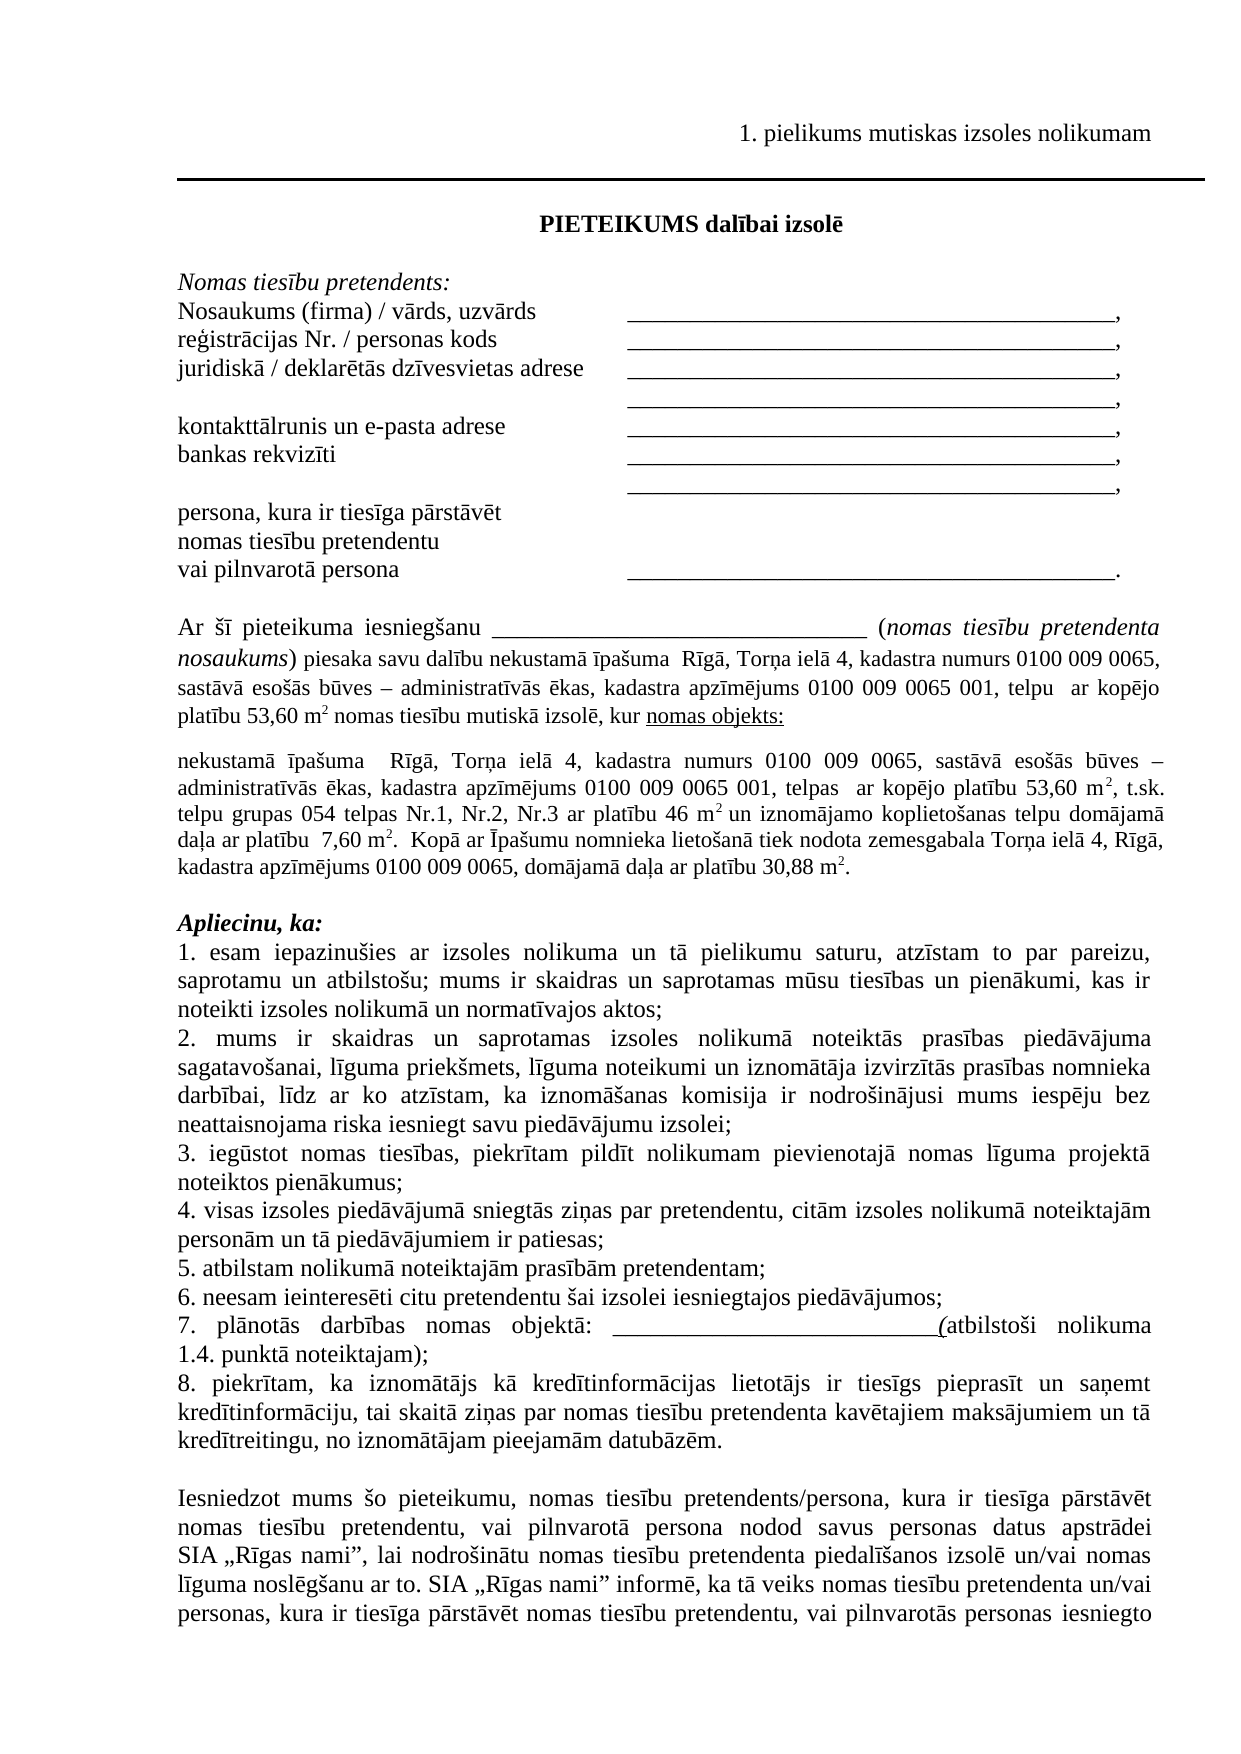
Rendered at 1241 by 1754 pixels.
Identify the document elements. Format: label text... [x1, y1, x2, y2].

text Nomas tiesību pretendents: [177, 267, 1152, 296]
text _______________________________________, [177, 382, 1152, 411]
text 7. plānotās darbības nomas objektā: __________________________(atbilstoši nolikuma 1.4. punktā noteiktajam); [177, 1311, 1152, 1368]
text _______________________________________, [177, 468, 1152, 497]
text persona, kura ir tiesīga pārstāvēt [177, 497, 1152, 526]
text 8. piekrītam, ka iznomātājs kā kredītinformācijas lietotājs ir tiesīgs pieprasīt un saņemt kredītinformāciju, tai skaitā ziņas par nomas tiesību pretendenta kavētajiem maksājumiem un tā kredītreitingu, no iznomātājam pieejamām datubāzēm. [177, 1368, 1152, 1454]
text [177, 1483, 1152, 1627]
text PIETEIKUMS dalībai izsolē [177, 209, 1205, 238]
text nomas tiesību pretendentu [177, 526, 1152, 554]
text 2. mums ir skaidras un saprotamas izsoles nolikumā noteiktās prasības piedāvājuma sagatavošanai, līguma priekšmets, līguma noteikumi un iznomātāja izvirzītās prasības nomnieka darbībai, līdz ar ko atzīstam, ka iznomāšanas komisija ir nodrošinājusi mums iespēju bez neattaisnojama riska iesniegt savu piedāvājumu izsolei; [177, 1023, 1152, 1138]
text kontakttālrunis un e-pasta adrese _______________________________________, [177, 411, 1152, 439]
text 1. pielikums mutiskas izsoles nolikumam [627, 118, 1152, 147]
text Nosaukums (firma) / vārds, uzvārds _______________________________________, [177, 296, 1152, 324]
text reģistrācijas Nr. / personas kods _______________________________________, [177, 324, 1152, 353]
text 3. iegūstot nomas tiesības, piekrītam pildīt nolikumam pievienotajā nomas līguma projektā noteiktos pienākumus; [177, 1138, 1152, 1196]
text 1. esam iepazinušies ar izsoles nolikuma un tā pielikumu saturu, atzīstam to par pareizu, saprotamu un atbilstošu; mums ir skaidras un saprotamas mūsu tiesības un pienākumi, kas ir noteikti izsoles nolikumā un normatīvajos aktos; [177, 937, 1152, 1023]
text juridiskā / deklarētās dzīvesvietas adrese _______________________________________, [177, 353, 1152, 382]
text 4. visas izsoles piedāvājumā sniegtās ziņas par pretendentu, citām izsoles nolikumā noteiktajām personām un tā piedāvājumiem ir patiesas; [177, 1196, 1152, 1253]
text nekustamā īpašuma Rīgā, Torņa ielā 4, kadastra numurs 0100 009 0065, sastāvā esošās būves – administratīvās ēkas, kadastra apzīmējums 0100 009 0065 001, telpas ar kopējo platību 53,60 m2, t.sk. telpu grupas 054 telpas Nr.1, Nr.2, Nr.3 ar platību 46 m2 un iznomājamo koplietošanas telpu domājamā daļa ar platību 7,60 m2. Kopā ar Īpašumu nomnieka lietošanā tiek nodota zemesgabala Torņa ielā 4, Rīgā, kadastra apzīmējums 0100 009 0065, domājamā daļa ar platību 30,88 m2. [177, 747, 1165, 879]
text Ar šī pieteikuma iesniegšanu ______________________________ (nomas tiesību pretendenta nosaukums) piesaka savu dalību nekustamā īpašuma Rīgā, Torņa ielā 4, kadastra numurs 0100 009 0065, sastāvā esošās būves – administratīvās ēkas, kadastra apzīmējums 0100 009 0065 001, telpu ar kopējo platību 53,60 m2 nomas tiesību mutiskā izsolē, kur nomas objekts: [177, 612, 1162, 729]
text bankas rekvizīti _______________________________________, [177, 439, 1152, 468]
text Apliecinu, ka: [177, 908, 1152, 937]
text 6. neesam ieinteresēti citu pretendentu šai izsolei iesniegtajos piedāvājumos; [177, 1282, 1152, 1311]
text vai pilnvarotā persona _______________________________________. [177, 554, 1152, 583]
text 5. atbilstam nolikumā noteiktajām prasībām pretendentam; [177, 1253, 1152, 1282]
